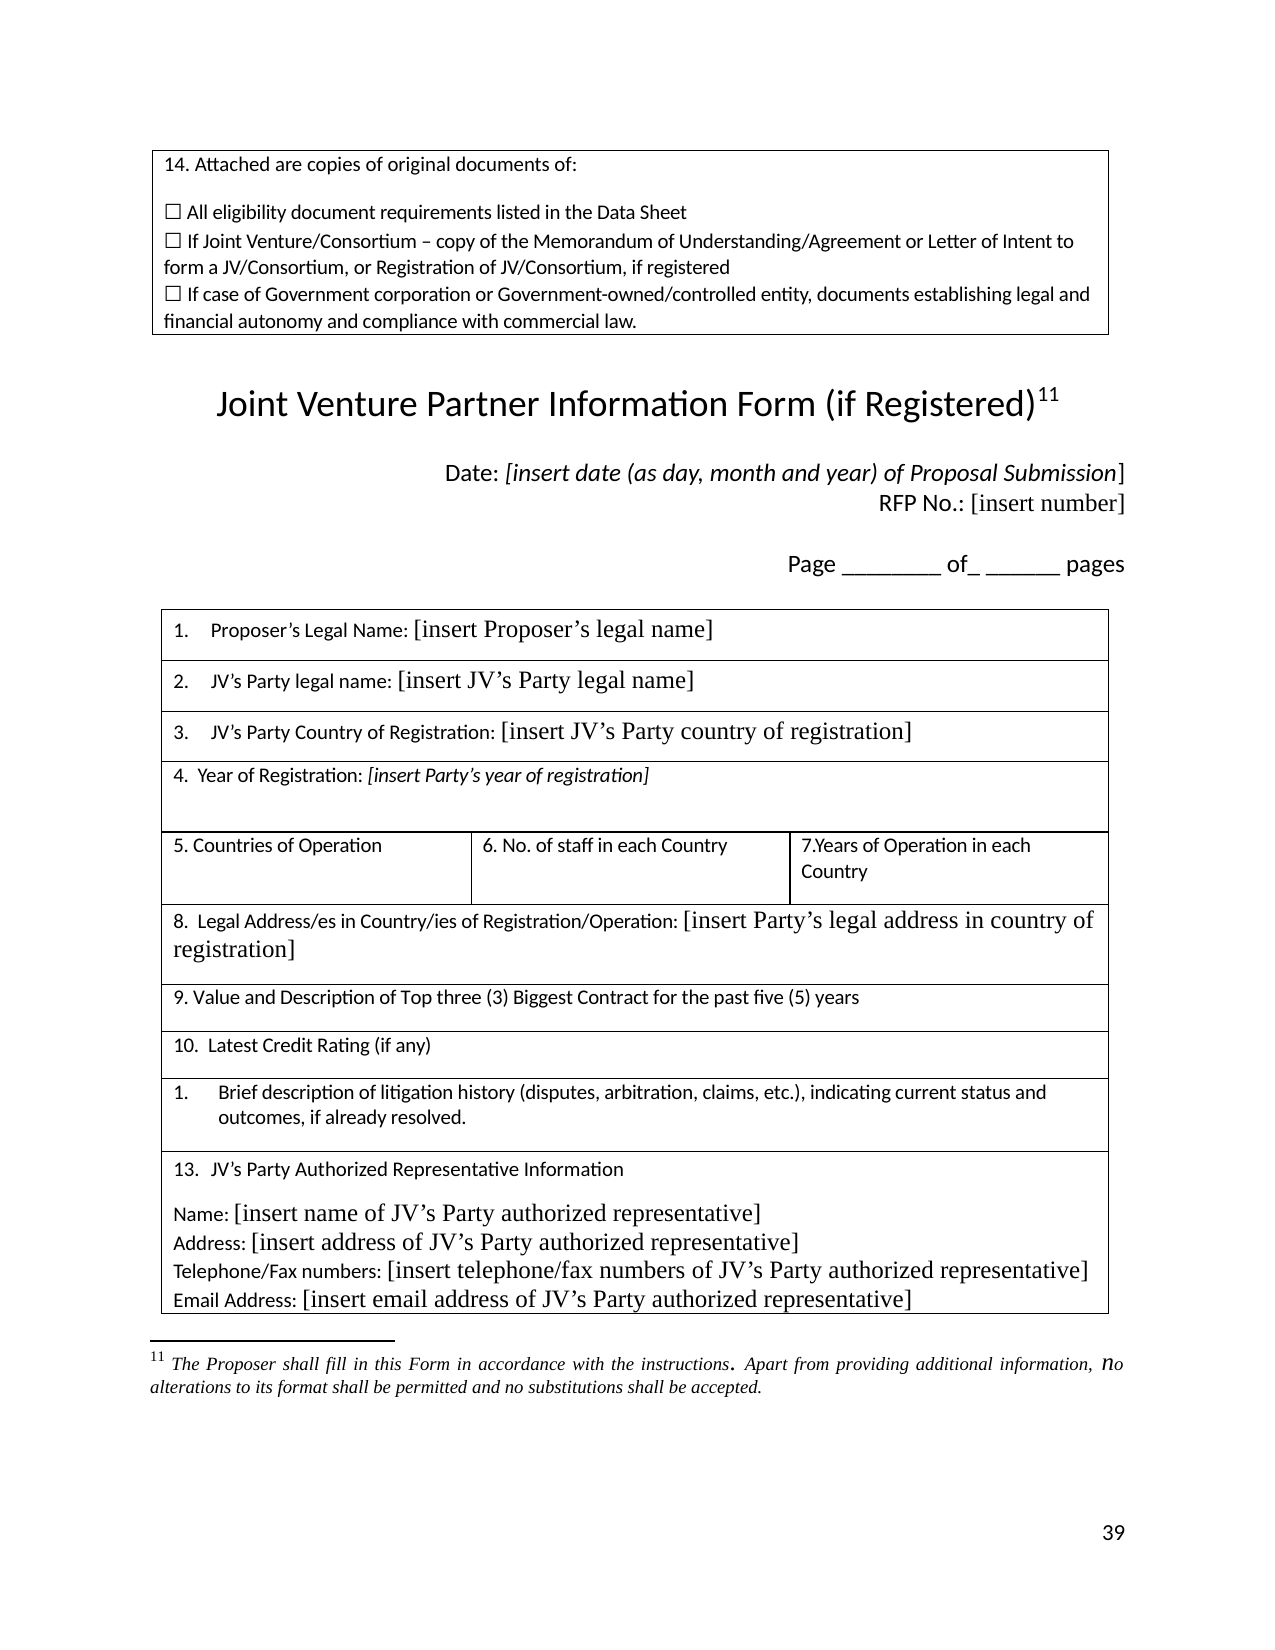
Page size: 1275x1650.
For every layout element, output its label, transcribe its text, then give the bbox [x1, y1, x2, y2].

table_cell 13. JV’s Party Authorized Representative Information Name: Address: Telephone/Fax numbers: Email Address: [162, 1152, 1108, 1313]
table_cell 3. JV’s Party Country of Registration: [162, 712, 1108, 761]
table_cell 10. Latest Credit Rating (if any) [162, 1032, 1108, 1078]
table_cell 7.Years of Operation in each Country [791, 833, 1108, 904]
table_cell 8. Legal Address/es in Country/ies of Registration/Operation: [162, 905, 1108, 983]
table_cell 2. JV’s Party legal name: [162, 661, 1108, 711]
table_cell 5. Countries of Operation [162, 833, 471, 904]
text Joint Venture Partner Information Form (if Registered) [150, 380, 1125, 426]
table_cell 4. Year of Registration: [insert Party’s year of registration] [162, 762, 1108, 831]
text Page ________ of_ ______ pages [150, 548, 1125, 579]
table_cell 6. No. of staff in each Country [472, 833, 789, 904]
table_cell Brief description of litigation history (disputes, arbitration, claims, etc.), indicating current status and outcomes, if already resolved. [162, 1079, 1108, 1151]
table_cell 14. Attached are copies of original documents of: All eligibility document requirements listed in the Data Sheet If Joint Venture/Consortium – copy of the Memorandum of Understanding/Agreement or Letter of Intent to form a JV/Consortium, or Registration of JV/Consortium, if registered If case of Government corporation or Government-owned/controlled entity, documents establishing legal and financial autonomy and compliance with commercial law. [153, 151, 1108, 333]
text RFP No.: [150, 487, 1125, 518]
table_cell 9. Value and Description of Top three (3) Biggest Contract for the past five (5) years [162, 985, 1108, 1031]
table_header 1. Proposer’s Legal Name: [162, 610, 1108, 660]
text Date: [150, 457, 1125, 487]
